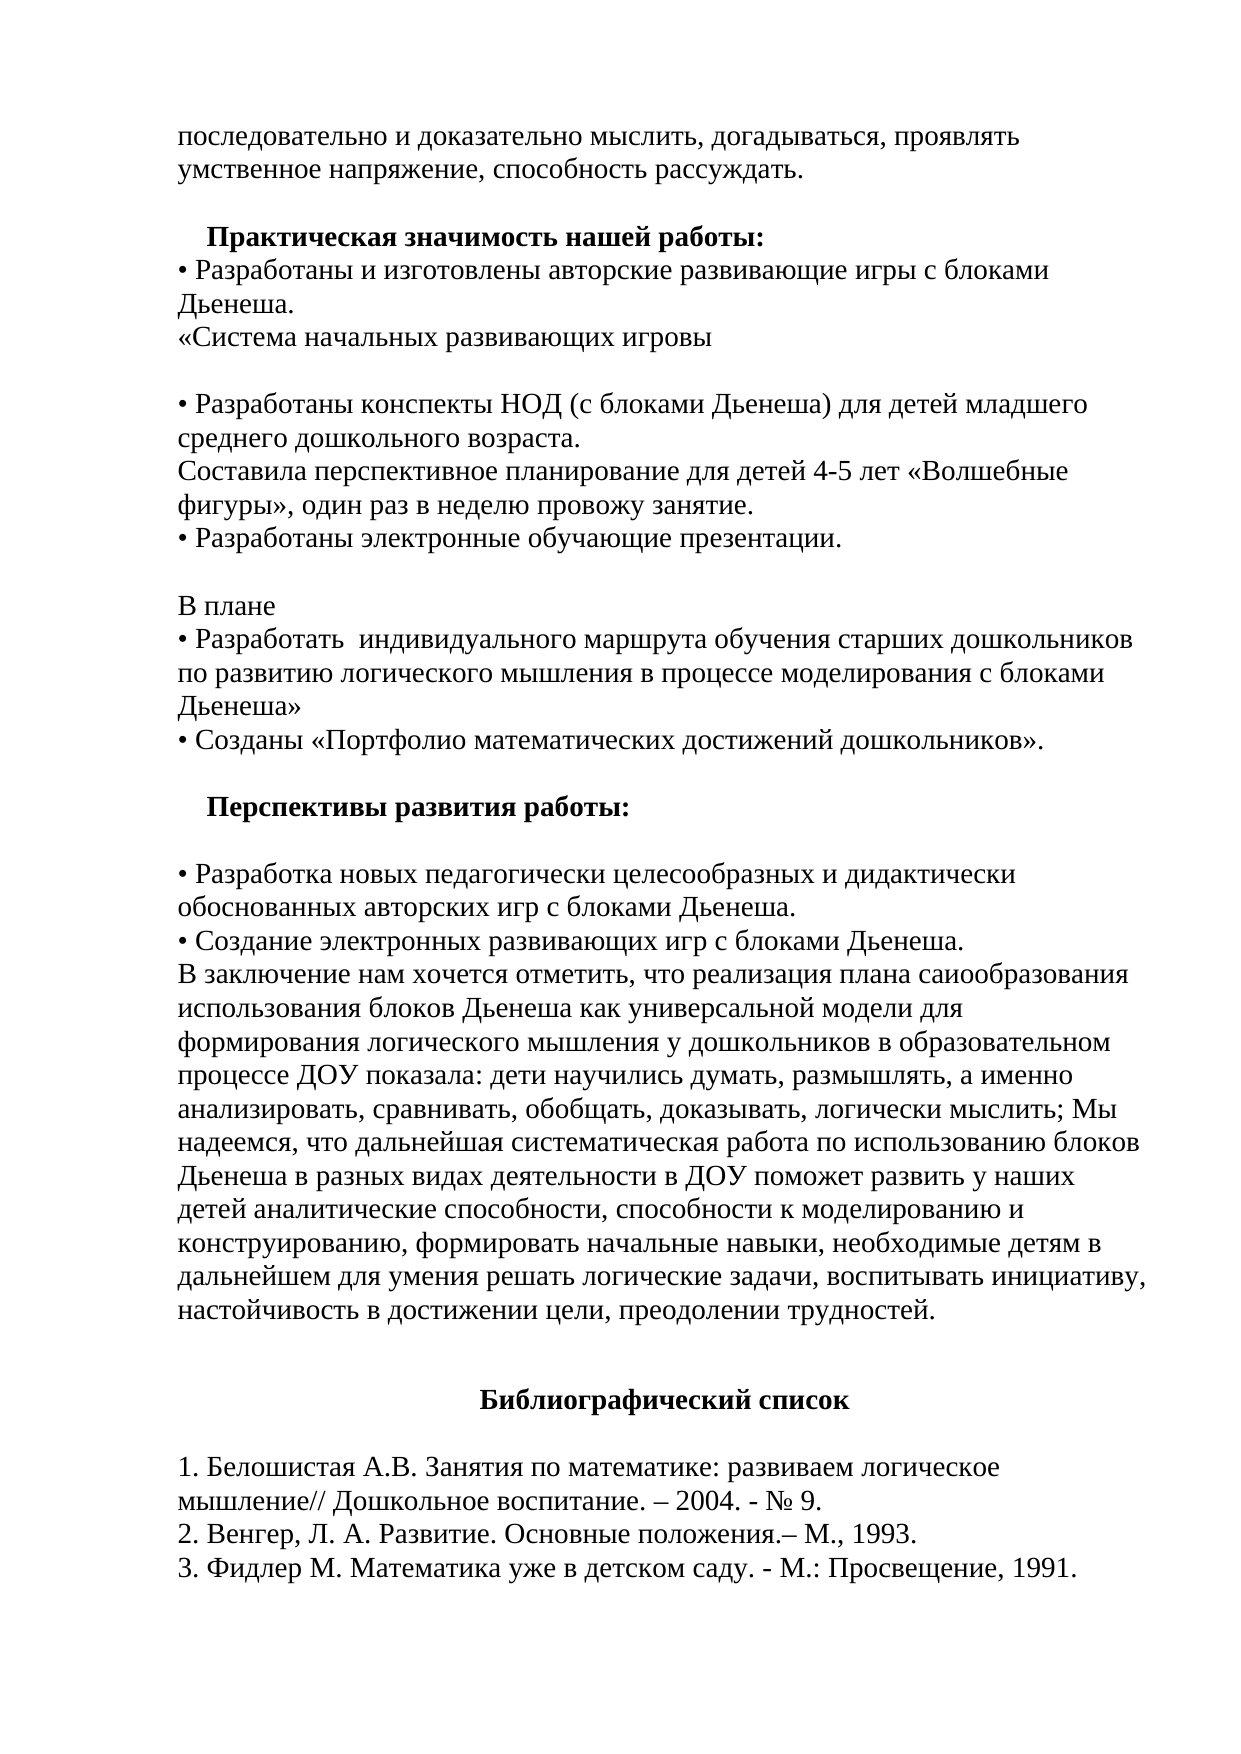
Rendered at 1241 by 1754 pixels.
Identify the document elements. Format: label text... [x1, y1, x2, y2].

text 1. Белошистая А.В. Занятия по математике: развиваем логическое мышление// Дошкольное воспитание. – 2004. - № 9. 2. Венгер, Л. А. Развитие. Основные положения.– М., 1993. 3. Фидлер М. Математика уже в детском саду. - М.: Просвещение, 1991. [177, 1416, 1152, 1584]
text В плане • Разработать индивидуального маршрута обучения старших дошкольников по развитию логического мышления в процессе моделирования с блоками Дьенеша» • Созданы «Портфолио математических достижений дошкольников». Перспективы развития работы: • Разработка новых педагогически целесообразных и дидактически обоснованных авторских игр с блоками Дьенеша. • Создание электронных развивающих игр с блоками Дьенеша. В заключение нам хочется отметить, что реализация плана саиообразования использования блоков Дьенеша как универсальной модели для формирования логического мышления у дошкольников в образовательном процессе ДОУ показала: дети научились думать, размышлять, а именно анализировать, сравнивать, обобщать, доказывать, логически мыслить; Мы надеемся, что дальнейшая систематическая работа по использованию блоков Дьенеша в разных видах деятельности в ДОУ поможет развить у наших детей аналитические способности, способности к моделированию и конструированию, формировать начальные навыки, необходимые детям в дальнейшем для умения решать логические задачи, воспитывать инициативу, настойчивость в достижении цели, преодолении трудностей. [177, 588, 1152, 1354]
text Составила перспективное планирование для детей 4-5 лет «Волшебные фигуры», один раз в неделю провожу занятие. [177, 453, 1152, 521]
text Практическая значимость нашей работы: • Разработаны и изготовлены авторские развивающие игры с блоками Дьенеша. «Система начальных развивающих игровы • Разработаны конспекты НОД (с блоками Дьенеша) для детей младшего среднего дошкольного возраста. [177, 185, 1152, 453]
text • Разработаны электронные обучающие презентации. [177, 521, 1152, 554]
text Библиографический список [177, 1354, 1152, 1416]
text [177, 118, 1152, 185]
